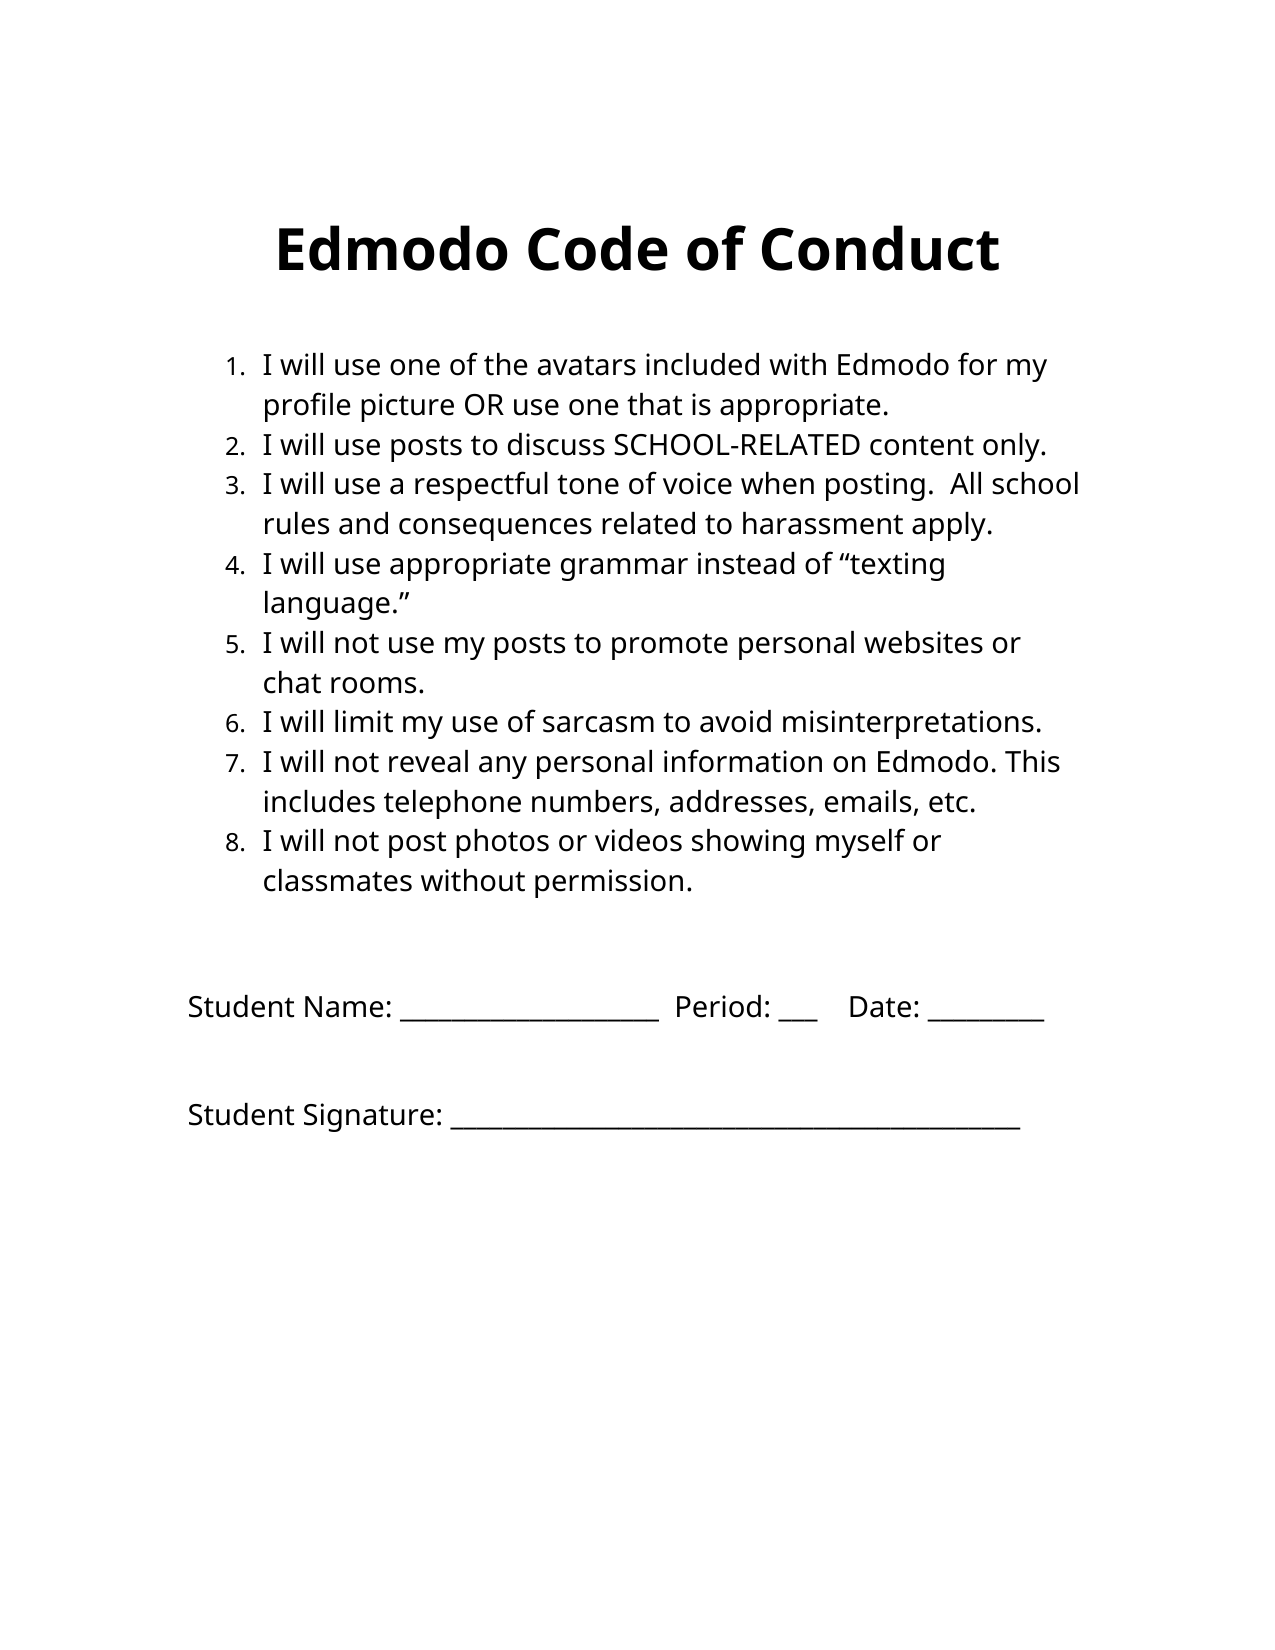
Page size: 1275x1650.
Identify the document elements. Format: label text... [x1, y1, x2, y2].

list I will use appropriate grammar instead of “texting language.” [225, 543, 1087, 622]
list I will use posts to discuss SCHOOL-RELATED content only. [225, 424, 1087, 463]
list I will not use my posts to promote personal websites or chat rooms. [225, 622, 1087, 702]
list I will use a respectful tone of voice when posting. All school rules and consequences related to harassment apply. [225, 463, 1087, 543]
text Edmodo Code of Conduct [187, 207, 1087, 287]
text Student Signature: ____________________________________________ [187, 1094, 1087, 1134]
list I will limit my use of sarcasm to avoid misinterpretations. [225, 702, 1087, 741]
list I will not post photos or videos showing myself or classmates without permission. [225, 821, 1087, 900]
text Student Name: ____________________ Period: ___ Date: _________ [187, 986, 1087, 1026]
list I will not reveal any personal information on Edmodo. This includes telephone numbers, addresses, emails, etc. [225, 741, 1087, 821]
list I will use one of the avatars included with Edmodo for my profile picture OR use one that is appropriate. [225, 344, 1087, 424]
